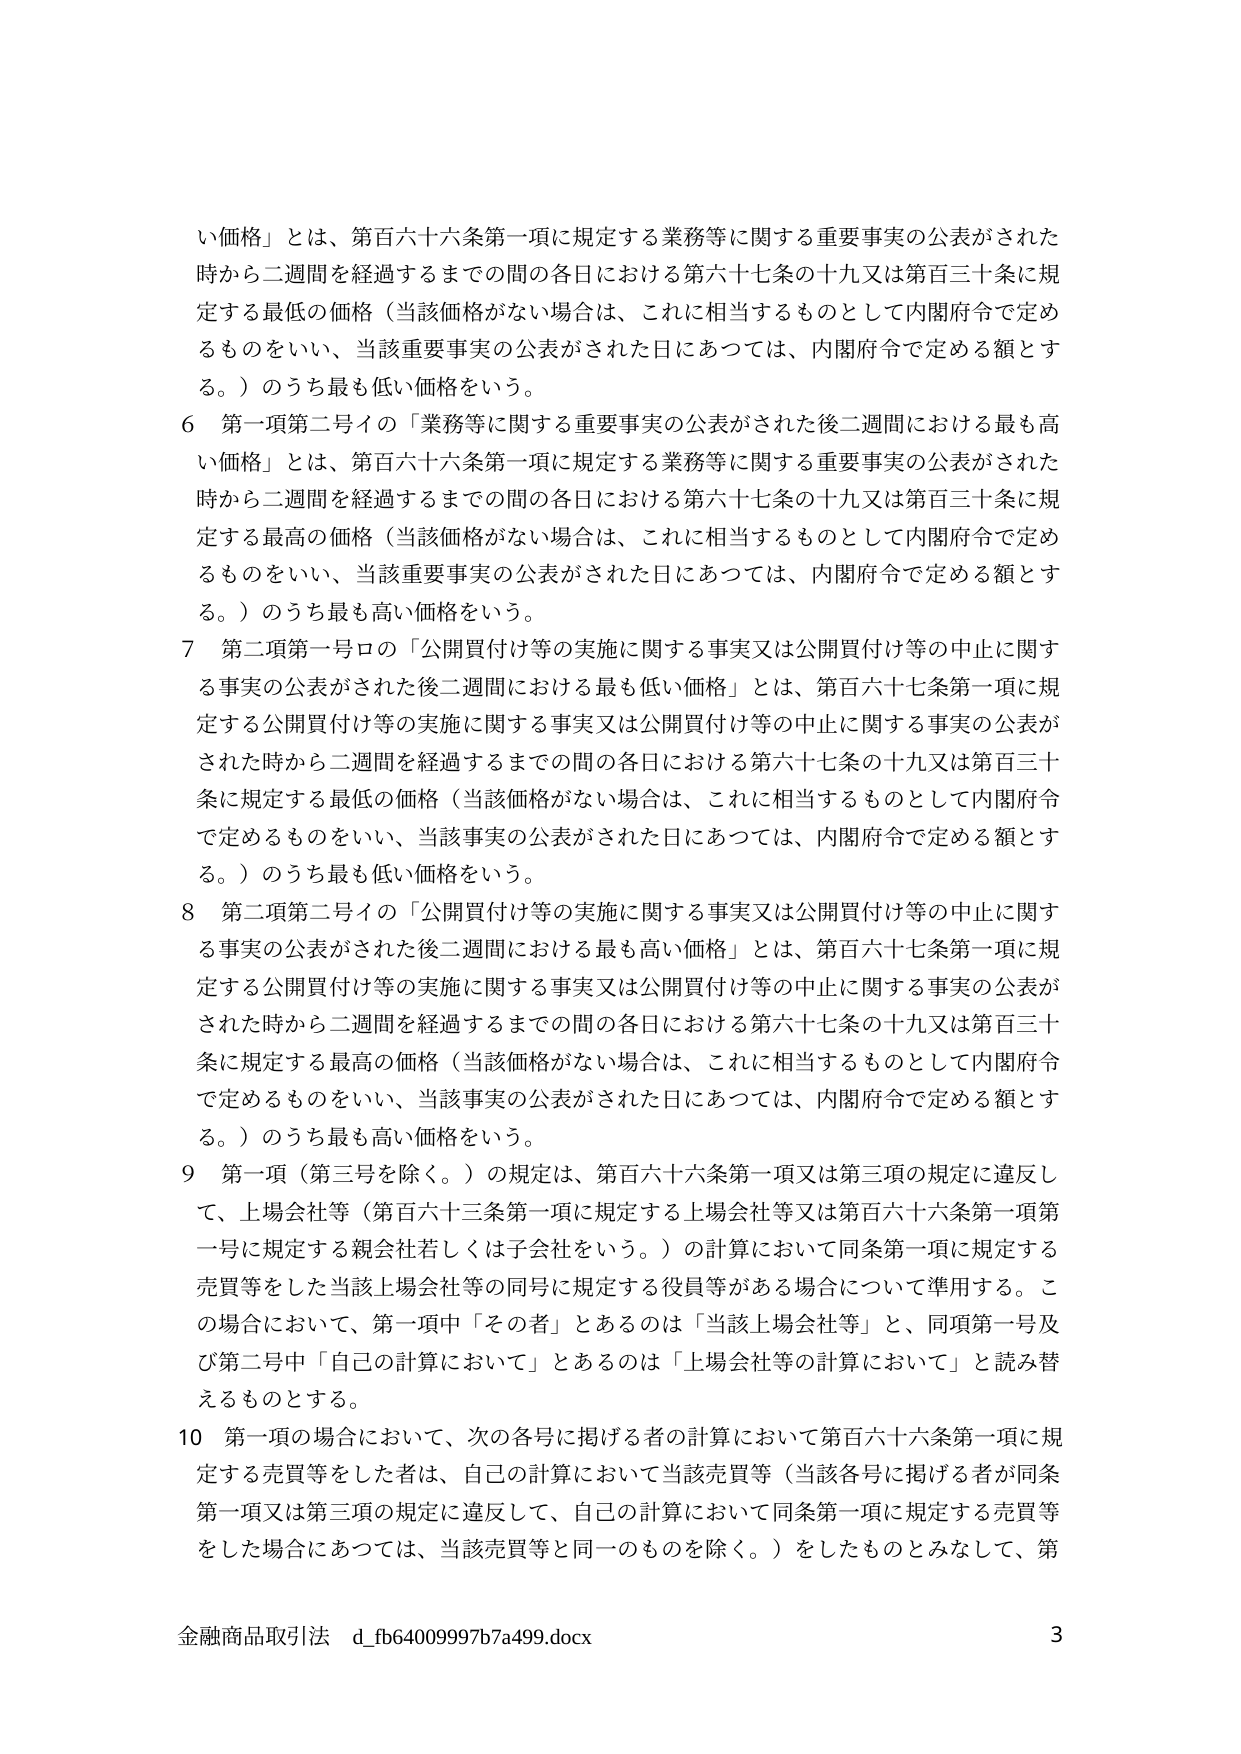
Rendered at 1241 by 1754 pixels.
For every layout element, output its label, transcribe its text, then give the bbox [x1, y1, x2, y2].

text ７ 第二項第一号ロの「公開買付け等の実施に関する事実又は公開買付け等の中止に関する事実の公表がされた後二週間における最も低い価格」とは、第百六十七条第一項に規定する公開買付け等の実施に関する事実又は公開買付け等の中止に関する事実の公表がされた時から二週間を経過するまでの間の各日における第六十七条の十九又は第百三十条に規定する最低の価格（当該価格がない場合は、これに相当するものとして内閣府令で定めるものをいい、当該事実の公表がされた日にあつては、内閣府令で定める額とする。）のうち最も低い価格をいう。 [177, 629, 1063, 892]
text ６ 第一項第二号イの「業務等に関する重要事実の公表がされた後二週間における最も高い価格」とは、第百六十六条第一項に規定する業務等に関する重要事実の公表がされた時から二週間を経過するまでの間の各日における第六十七条の十九又は第百三十条に規定する最高の価格（当該価格がない場合は、これに相当するものとして内閣府令で定めるものをいい、当該重要事実の公表がされた日にあつては、内閣府令で定める額とする。）のうち最も高い価格をいう。 [177, 404, 1063, 629]
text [177, 1417, 1063, 1567]
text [177, 217, 1063, 404]
text ８ 第二項第二号イの「公開買付け等の実施に関する事実又は公開買付け等の中止に関する事実の公表がされた後二週間における最も高い価格」とは、第百六十七条第一項に規定する公開買付け等の実施に関する事実又は公開買付け等の中止に関する事実の公表がされた時から二週間を経過するまでの間の各日における第六十七条の十九又は第百三十条に規定する最高の価格（当該価格がない場合は、これに相当するものとして内閣府令で定めるものをいい、当該事実の公表がされた日にあつては、内閣府令で定める額とする。）のうち最も高い価格をいう。 [177, 892, 1063, 1154]
text ９ 第一項（第三号を除く。）の規定は、第百六十六条第一項又は第三項の規定に違反して、上場会社等（第百六十三条第一項に規定する上場会社等又は第百六十六条第一項第一号に規定する親会社若しくは子会社をいう。）の計算において同条第一項に規定する売買等をした当該上場会社等の同号に規定する役員等がある場合について準用する。この場合において、第一項中「その者」とあるのは「当該上場会社等」と、同項第一号及び第二号中「自己の計算において」とあるのは「上場会社等の計算において」と読み替えるものとする。 [177, 1154, 1063, 1417]
